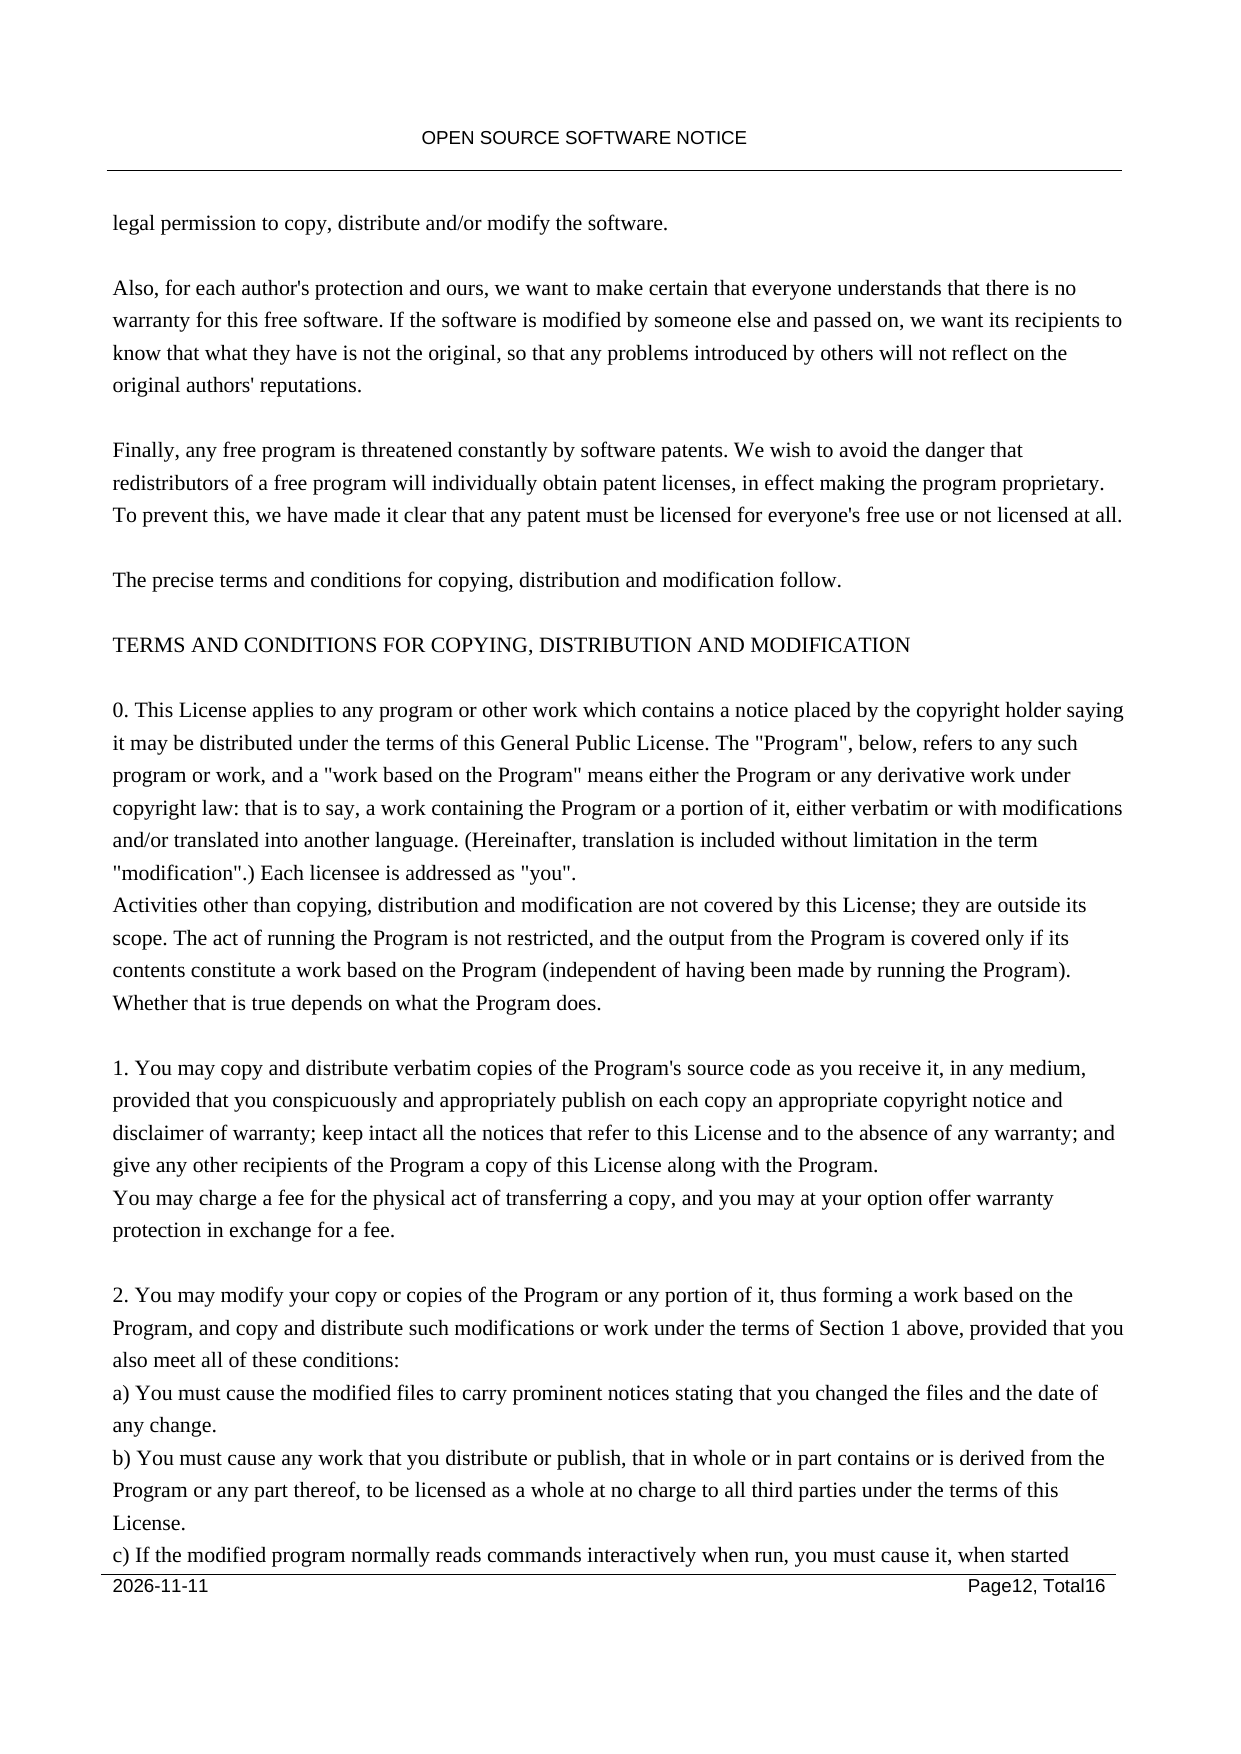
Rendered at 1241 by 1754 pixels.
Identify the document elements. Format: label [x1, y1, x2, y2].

text [112, 206, 1128, 1571]
